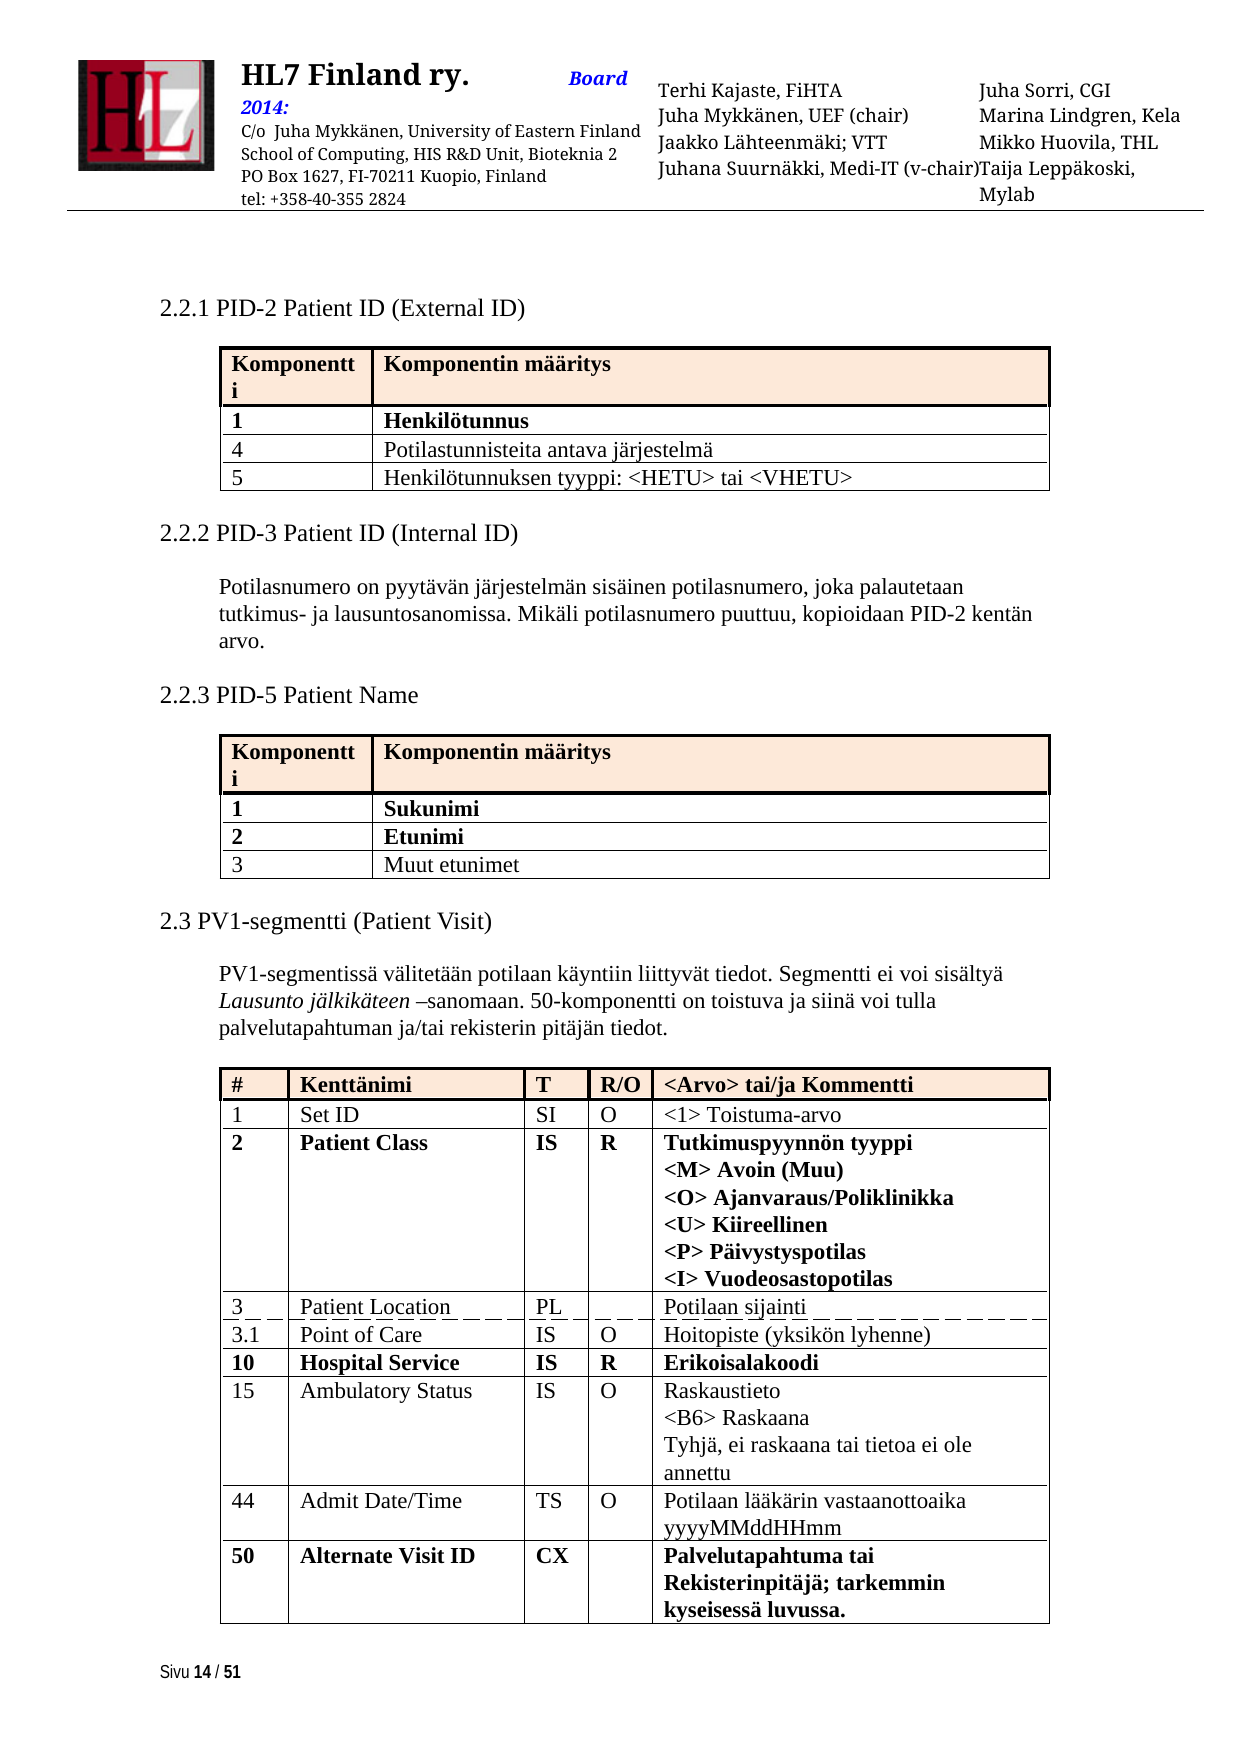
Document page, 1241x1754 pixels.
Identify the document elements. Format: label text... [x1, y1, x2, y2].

table_cell 1 [221, 1099, 288, 1128]
table_cell Potilaan sijainti [653, 1291, 1049, 1319]
table_cell Admit Date/Time [289, 1486, 524, 1540]
subtitle PID-3 Patient ID (Internal ID) [159, 518, 1051, 547]
table_cell 44 [221, 1485, 288, 1540]
table_cell Sukunimi [373, 791, 1049, 822]
table_header <Arvo> tai/ja Kommentti [654, 1070, 1048, 1097]
table_cell Palvelutapahtuma tai Rekisterinpitäjä; tarkemmin kyseisessä luvussa. [653, 1540, 1049, 1622]
table_cell [589, 1541, 652, 1622]
subtitle PID-2 Patient ID (External ID) [159, 293, 1051, 321]
table_cell Alternate Visit ID [289, 1541, 524, 1622]
table_cell R [589, 1349, 652, 1376]
table_cell SI [525, 1101, 588, 1128]
table_cell 3 [221, 1291, 288, 1319]
table_cell Hoitopiste (yksikön lyhenne) [653, 1319, 1049, 1347]
table_cell Potilastunnisteita antava järjestelmä [373, 434, 1049, 462]
table_cell Patient Class [289, 1129, 524, 1291]
table_cell <1> Toistuma-arvo [653, 1098, 1049, 1128]
table_cell 3.1 [221, 1319, 288, 1347]
table_cell IS [525, 1349, 588, 1376]
table_cell 3 [221, 850, 372, 878]
text Potilasnumero on pyytävän järjestelmän sisäinen potilasnumero, joka palautetaan tutkimus- ja lausuntosanomissa. Mikäli potilasnumero puuttuu, kopioidaan PID-2 kentän arvo. [218, 572, 1051, 653]
table_cell 50 [221, 1540, 288, 1622]
table_cell 2 [221, 1128, 288, 1291]
table_cell PL [525, 1292, 588, 1319]
table_cell Etunimi [373, 822, 1049, 850]
table_cell IS [525, 1319, 588, 1347]
table_cell O [589, 1377, 652, 1485]
table_header Komponentti [222, 350, 371, 404]
table_cell IS [525, 1377, 588, 1485]
table_cell Potilaan lääkärin vastaanottoaika yyyyMMddHHmm [653, 1485, 1049, 1540]
table_cell Henkilötunnuksen tyyppi: <HETU> tai <VHETU> [373, 462, 1049, 490]
table_cell Patient Location [289, 1292, 524, 1319]
picture [78, 60, 215, 171]
table_cell 5 [221, 462, 372, 490]
table_cell [589, 1292, 652, 1319]
subtitle PV1-segmentti (Patient Visit) [159, 906, 1051, 935]
table_cell 1 [221, 792, 372, 822]
table_cell 2 [221, 822, 372, 850]
table_cell O [589, 1486, 652, 1540]
table_header Komponentin määritys [374, 737, 1048, 791]
table_cell 10 [221, 1348, 288, 1376]
table_cell Hospital Service [289, 1349, 524, 1376]
table_cell Ambulatory Status [289, 1377, 524, 1485]
table_cell 15 [221, 1376, 288, 1485]
subtitle PID-5 Patient Name [159, 680, 1051, 709]
table_cell Tutkimuspyynnön tyyppi <M> Avoin (Muu) <O> Ajanvaraus/Poliklinikka <U> Kiireellinen <P> Päivystyspotilas <I> Vuodeosastopotilas [653, 1128, 1049, 1291]
table_cell O [589, 1101, 652, 1128]
table_header Komponentti [222, 737, 371, 791]
table_cell Henkilötunnus [373, 404, 1049, 434]
table_cell IS [525, 1129, 588, 1291]
table_cell Point of Care [289, 1319, 524, 1347]
table_header T [526, 1070, 587, 1097]
table_cell Set ID [289, 1101, 524, 1128]
table_cell Muut etunimet [373, 850, 1049, 878]
table_cell CX [525, 1541, 588, 1622]
table_cell Erikoisalakoodi [653, 1348, 1049, 1376]
text PV1-segmentissä välitetään potilaan käyntiin liittyvät tiedot. Segmentti ei voi sisältyä Lausunto jälkikäteen –sanomaan. 50-komponentti on toistuva ja siinä voi tulla palvelutapahtuman ja/tai rekisterin pitäjän tiedot. [218, 959, 1051, 1040]
table_cell Raskaustieto <B6> Raskaana Tyhjä, ei raskaana tai tietoa ei ole annettu [653, 1376, 1049, 1485]
table_cell 1 [221, 405, 372, 434]
table_header # [222, 1070, 287, 1097]
table_cell O [589, 1319, 652, 1347]
table_header R/O [591, 1070, 651, 1097]
table_cell TS [525, 1486, 588, 1540]
table_header Komponentin määritys [374, 350, 1048, 404]
table_header Kenttänimi [290, 1070, 523, 1097]
table_cell 4 [221, 434, 372, 462]
table_cell R [589, 1129, 652, 1291]
